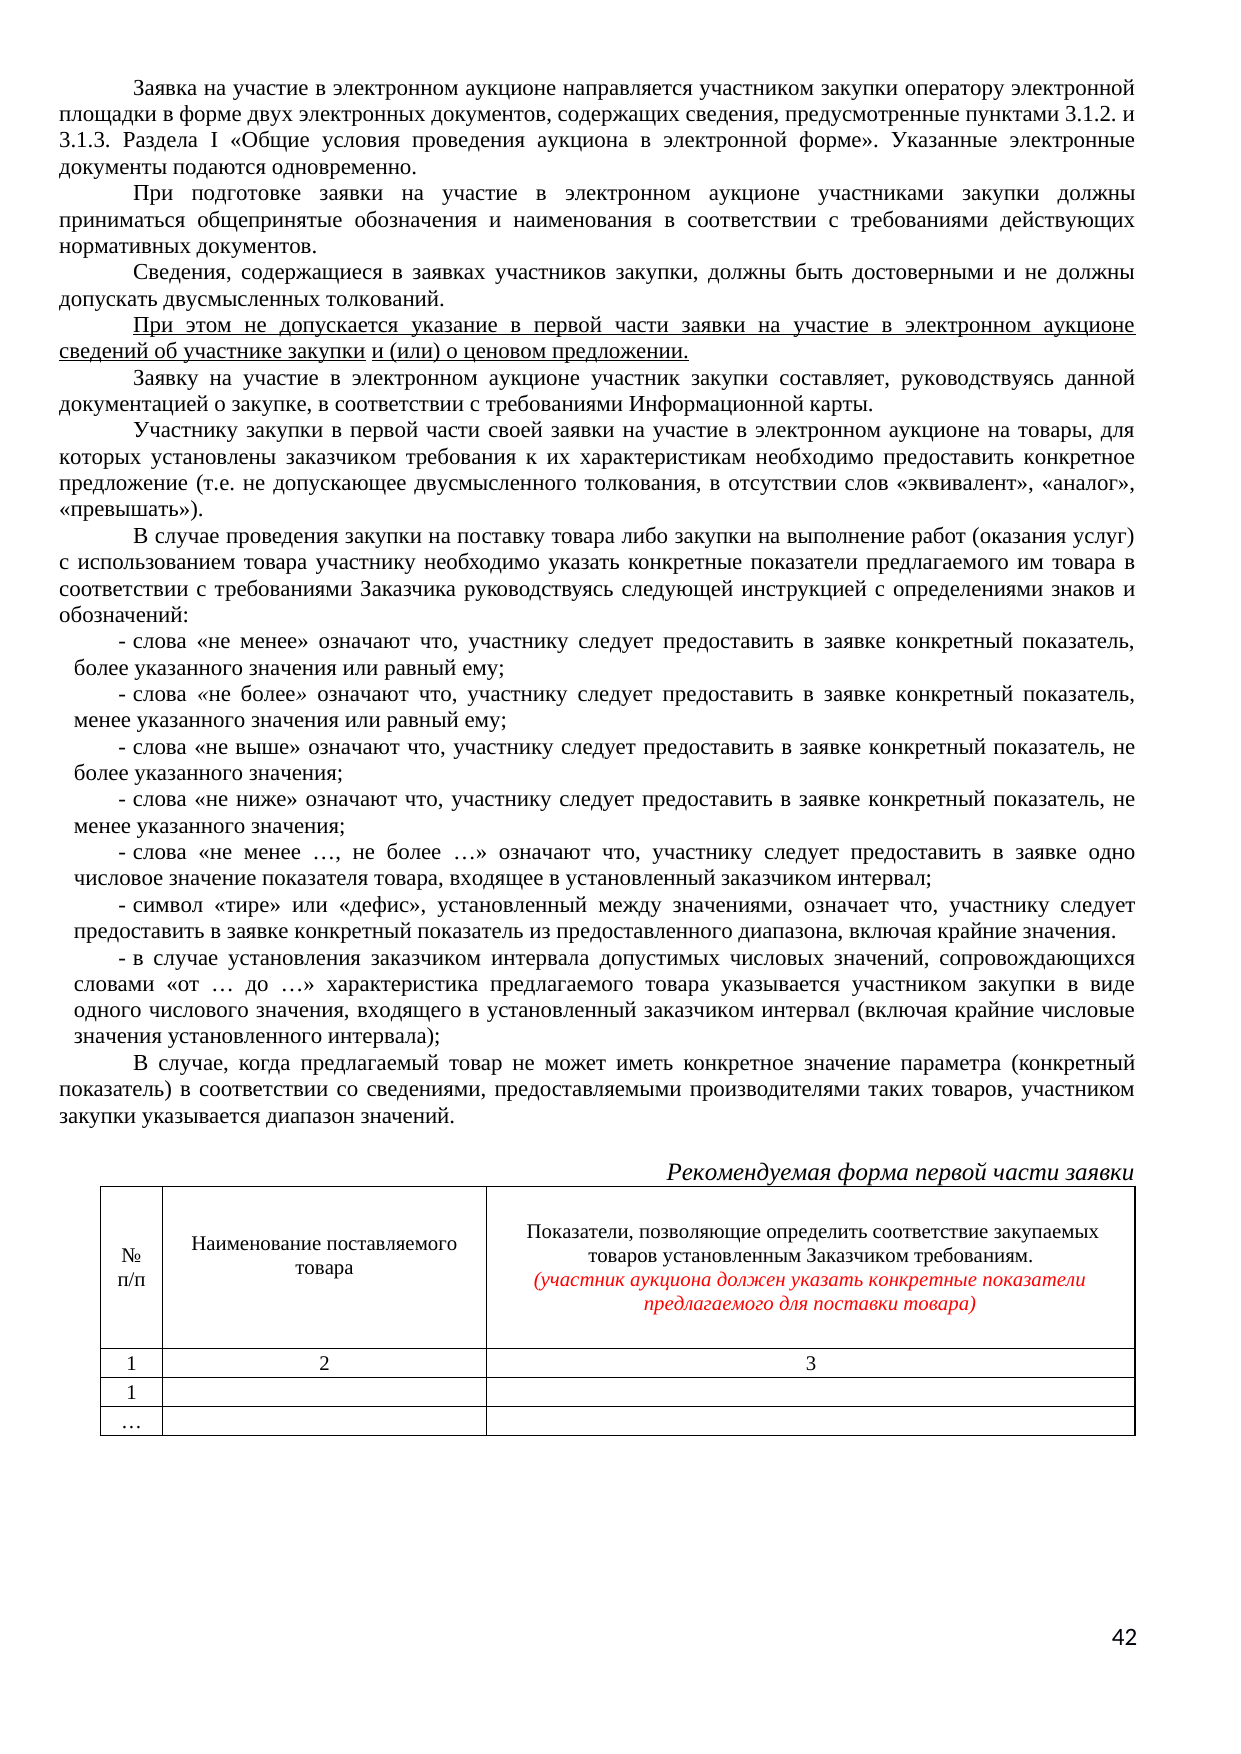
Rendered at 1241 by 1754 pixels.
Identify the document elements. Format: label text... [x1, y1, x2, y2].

list слова «не ниже» означают что, участнику следует предоставить в заявке конкретный показатель, не менее указанного значения; [74, 785, 1137, 838]
list слова «не более» означают что, участнику следует предоставить в заявке конкретный показатель, менее указанного значения или равный ему; [74, 680, 1137, 733]
text Сведения, содержащиеся в заявках участников закупки, должны быть достоверными и не должны допускать двусмысленных толкований. [59, 258, 1137, 311]
text При подготовке заявки на участие в электронном аукционе участниками закупки должны приниматься общепринятые обозначения и наименования в соответствии с требованиями действующих нормативных документов. [59, 179, 1137, 258]
list слова «не менее …, не более …» означают что, участнику следует предоставить в заявке одно числовое значение показателя товара, входящее в установленный заказчиком интервал; [74, 838, 1137, 891]
list слова «не выше» означают что, участнику следует предоставить в заявке конкретный показатель, не более указанного значения; [74, 733, 1137, 785]
table_cell [163, 1378, 486, 1406]
table_cell [487, 1407, 1134, 1435]
text В случае, когда предлагаемый товар не может иметь конкретное значение параметра (конкретный показатель) в соответствии со сведениями, предоставляемыми производителями таких товаров, участником закупки указывается диапазон значений. [59, 1049, 1137, 1128]
list символ «тире» или «дефис», установленный между значениями, означает что, участнику следует предоставить в заявке конкретный показатель из предоставленного диапазона, включая крайние значения. [74, 891, 1137, 943]
table_header Показатели, позволяющие определить соответствие закупаемых товаров установленным Заказчиком требованиям. (участник аукциона должен указать конкретные показатели предлагаемого для поставки товара) [487, 1187, 1134, 1348]
text Участнику закупки в первой части своей заявки на участие в электронном аукционе на товары, для которых установлены заказчиком требования к их характеристикам необходимо предоставить конкретное предложение (т.е. не допускающее двусмысленного толкования, в отсутствии слов «эквивалент», «аналог», «превышать»). [59, 416, 1137, 522]
table_header № п/п [101, 1187, 162, 1348]
list слова «не менее» означают что, участнику следует предоставить в заявке конкретный показатель, более указанного значения или равный ему; [74, 627, 1137, 680]
text При этом не допускается указание в первой части заявки на участие в электронном аукционе сведений об участнике закупки и (или) о ценовом предложении. [59, 311, 1137, 364]
text В случае проведения закупки на поставку товара либо закупки на выполнение работ (оказания услуг) с использованием товара участнику необходимо указать конкретные показатели предлагаемого им товара в соответствии с требованиями Заказчика руководствуясь следующей инструкцией с определениями знаков и обозначений: [59, 522, 1137, 627]
text Рекомендуемая форма первой части заявки [59, 1157, 1137, 1186]
table_cell 3 [487, 1349, 1134, 1377]
table_cell … [101, 1407, 162, 1435]
table_cell 2 [163, 1349, 486, 1377]
table_header Наименование поставляемого товара [163, 1187, 486, 1348]
list в случае установления заказчиком интервала допустимых числовых значений, сопровождающихся словами «от … до …» характеристика предлагаемого товара указывается участником закупки в виде одного числового значения, входящего в установленный заказчиком интервал (включая крайние числовые значения установленного интервала); [74, 943, 1137, 1049]
text Заявка на участие в электронном аукционе направляется участником закупки оператору электронной площадки в форме двух электронных документов, содержащих сведения, предусмотренные пунктами 3.1.2. и 3.1.3. Раздела I «Общие условия проведения аукциона в электронной форме». Указанные электронные документы подаются одновременно. [59, 74, 1137, 179]
text Заявку на участие в электронном аукционе участник закупки составляет, руководствуясь данной документацией о закупке, в соответствии с требованиями Информационной карты. [59, 364, 1137, 416]
table_cell 1 [101, 1378, 162, 1406]
table_cell 1 [101, 1349, 162, 1377]
table_cell [163, 1407, 486, 1435]
table_cell [487, 1378, 1134, 1406]
